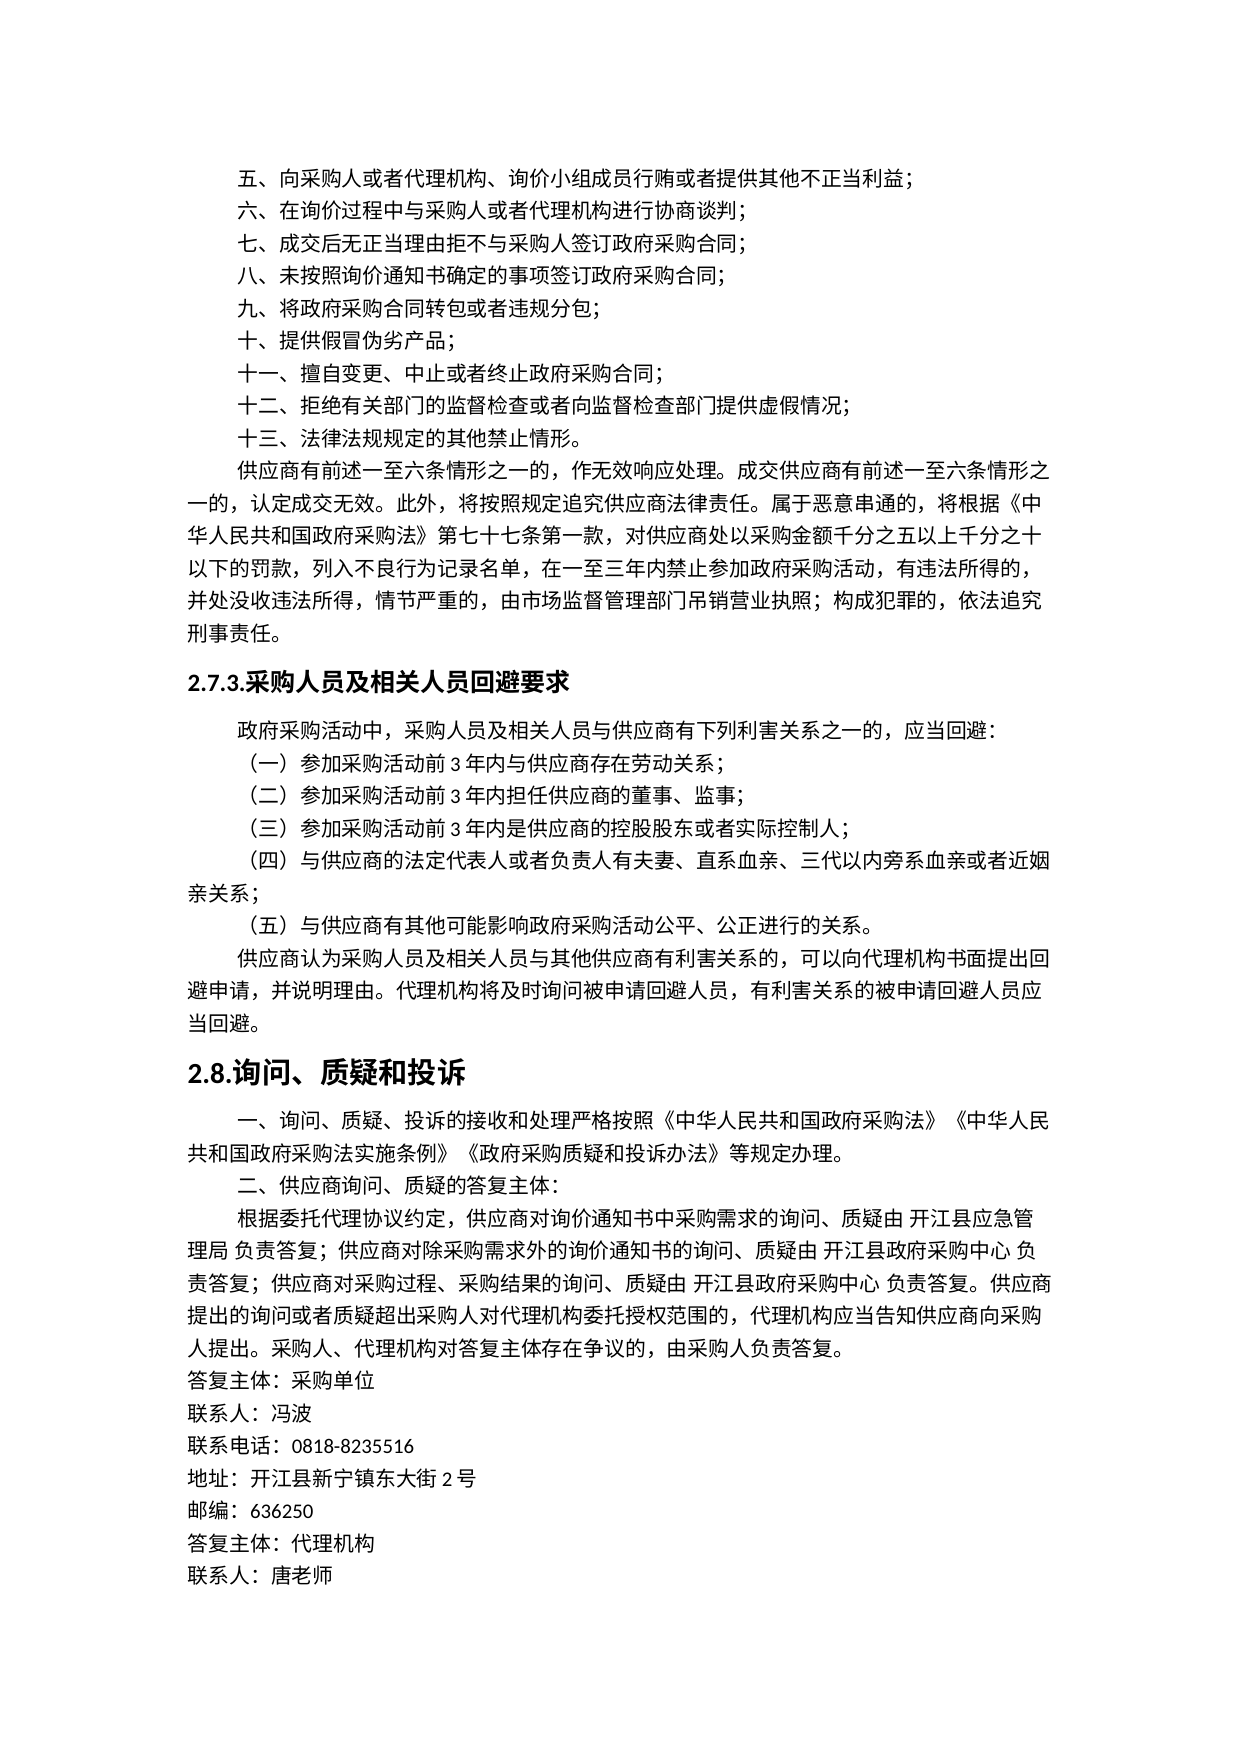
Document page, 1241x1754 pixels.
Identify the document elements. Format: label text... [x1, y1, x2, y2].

text 九、将政府采购合同转包或者违规分包； [187, 292, 1053, 324]
text 供应商认为采购人员及相关人员与其他供应商有利害关系的，可以向代理机构书面提出回避申请，并说明理由。代理机构将及时询问被申请回避人员，有利害关系的被申请回避人员应当回避。 [187, 942, 1053, 1039]
text 根据委托代理协议约定，供应商对询价通知书中采购需求的询问、质疑由 开江县应急管理局 负责答复；供应商对除采购需求外的询价通知书的询问、质疑由 开江县政府采购中心 负责答复；供应商对采购过程、采购结果的询问、质疑由 开江县政府采购中心 负责答复。供应商提出的询问或者质疑超出采购人对代理机构委托授权范围的，代理机构应当告知供应商向采购人提出。采购人、代理机构对答复主体存在争议的，由采购人负责答复。 [187, 1202, 1053, 1364]
text 答复主体：代理机构 [187, 1527, 1053, 1559]
text 十三、法律法规规定的其他禁止情形。 [187, 422, 1053, 454]
text （一）参加采购活动前3年内与供应商存在劳动关系； [187, 747, 1053, 779]
text （五）与供应商有其他可能影响政府采购活动公平、公正进行的关系。 [187, 909, 1053, 942]
text 八、未按照询价通知书确定的事项签订政府采购合同； [187, 259, 1053, 292]
text （四）与供应商的法定代表人或者负责人有夫妻、直系血亲、三代以内旁系血亲或者近姻亲关系； [187, 844, 1053, 909]
text 答复主体：采购单位 [187, 1364, 1053, 1397]
text 2.8.询问、质疑和投诉 [187, 1039, 1053, 1104]
text 五、向采购人或者代理机构、询价小组成员行贿或者提供其他不正当利益； [187, 162, 1053, 194]
text （二）参加采购活动前3年内担任供应商的董事、监事； [187, 779, 1053, 812]
text 六、在询价过程中与采购人或者代理机构进行协商谈判； [187, 194, 1053, 227]
text 联系人：唐老师 [187, 1559, 1053, 1592]
text 2.7.3.采购人员及相关人员回避要求 [187, 649, 1053, 714]
text 十、提供假冒伪劣产品； [187, 324, 1053, 357]
text 联系电话：0818-8235516 [187, 1429, 1053, 1462]
text 一、询问、质疑、投诉的接收和处理严格按照《中华人民共和国政府采购法》《中华人民共和国政府采购法实施条例》《政府采购质疑和投诉办法》等规定办理。 [187, 1104, 1053, 1169]
text 供应商有前述一至六条情形之一的，作无效响应处理。成交供应商有前述一至六条情形之一的，认定成交无效。此外，将按照规定追究供应商法律责任。属于恶意串通的，将根据《中华人民共和国政府采购法》第七十七条第一款，对供应商处以采购金额千分之五以上千分之十以下的罚款，列入不良行为记录名单，在一至三年内禁止参加政府采购活动，有违法所得的，并处没收违法所得，情节严重的，由市场监督管理部门吊销营业执照；构成犯罪的，依法追究刑事责任。 [187, 454, 1053, 649]
text 地址：开江县新宁镇东大街2号 [187, 1462, 1053, 1494]
text （三）参加采购活动前3年内是供应商的控股股东或者实际控制人； [187, 812, 1053, 844]
text 联系人：冯波 [187, 1397, 1053, 1429]
text 十一、擅自变更、中止或者终止政府采购合同； [187, 357, 1053, 389]
text 邮编：636250 [187, 1494, 1053, 1527]
text 七、成交后无正当理由拒不与采购人签订政府采购合同； [187, 227, 1053, 259]
text 政府采购活动中，采购人员及相关人员与供应商有下列利害关系之一的，应当回避： [187, 714, 1053, 747]
text 十二、拒绝有关部门的监督检查或者向监督检查部门提供虚假情况； [187, 389, 1053, 422]
text 二、供应商询问、质疑的答复主体： [187, 1169, 1053, 1202]
